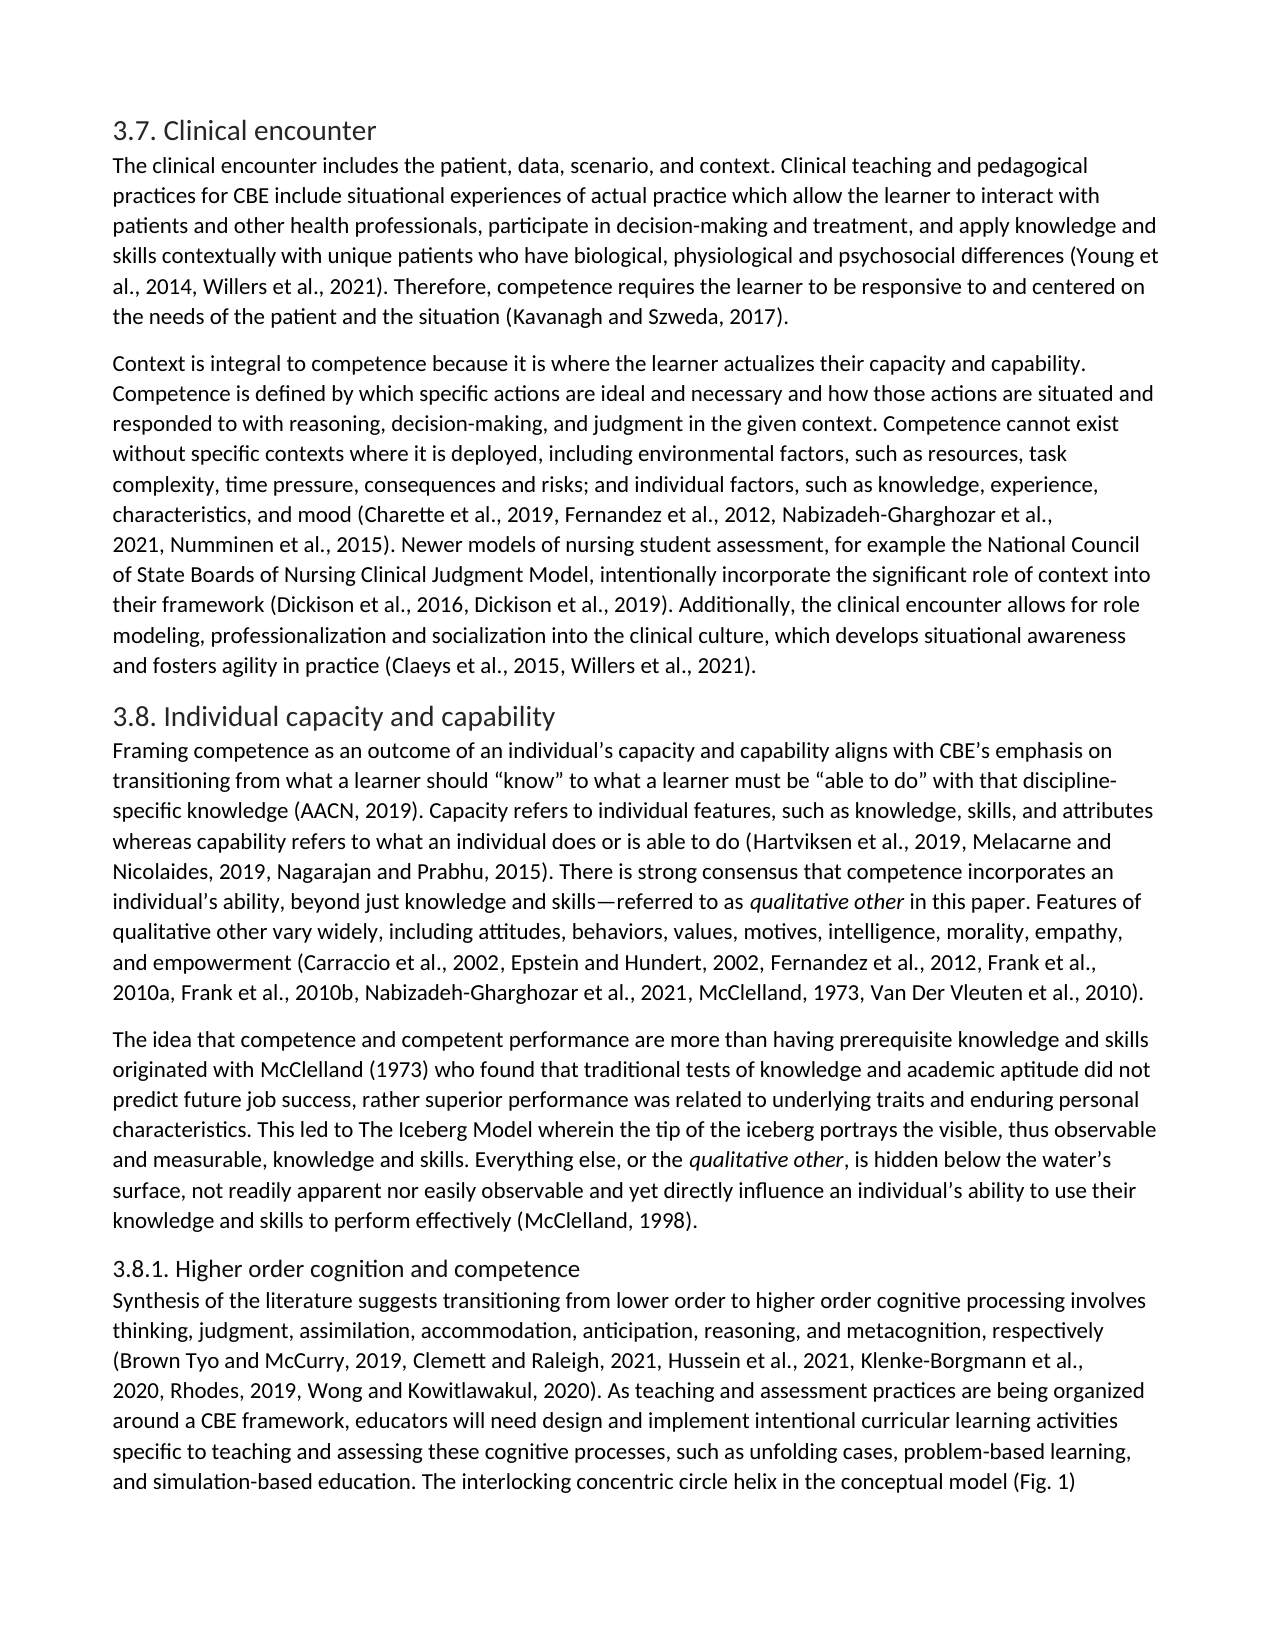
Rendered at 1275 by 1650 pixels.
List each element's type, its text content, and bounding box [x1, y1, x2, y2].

subtitle 3.7. Clinical encounter [112, 112, 1162, 148]
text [112, 1286, 1162, 1495]
subtitle 3.8.1. Higher order cognition and competence [112, 1253, 1162, 1283]
text The clinical encounter includes the patient, data, scenario, and context. Clinical teaching and pedagogical practices for CBE include situational experiences of actual practice which allow the learner to interact with patients and other health professionals, participate in decision-making and treatment, and apply knowledge and skills contextually with unique patients who have biological, physiological and psychosocial differences (Young et al., 2014, Willers et al., 2021). Therefore, competence requires the learner to be responsive to and centered on the needs of the patient and the situation (Kavanagh and Szweda, 2017). [112, 151, 1162, 330]
text The idea that competence and competent performance are more than having prerequisite knowledge and skills originated with McClelland (1973) who found that traditional tests of knowledge and academic aptitude did not predict future job success, rather superior performance was related to underlying traits and enduring personal characteristics. This led to The Iceberg Model wherein the tip of the iceberg portrays the visible, thus observable and measurable, knowledge and skills. Everything else, or the qualitative other, is hidden below the water’s surface, not readily apparent nor easily observable and yet directly influence an individual’s ability to use their knowledge and skills to perform effectively (McClelland, 1998). [112, 1025, 1162, 1234]
text Framing competence as an outcome of an individual’s capacity and capability aligns with CBE’s emphasis on transitioning from what a learner should “know” to what a learner must be “able to do” with that discipline-specific knowledge (AACN, 2019). Capacity refers to individual features, such as knowledge, skills, and attributes whereas capability refers to what an individual does or is able to do (Hartviksen et al., 2019, Melacarne and Nicolaides, 2019, Nagarajan and Prabhu, 2015). There is strong consensus that competence incorporates an individual’s ability, beyond just knowledge and skills—referred to as qualitative other in this paper. Features of qualitative other vary widely, including attitudes, behaviors, values, motives, intelligence, morality, empathy, and empowerment (Carraccio et al., 2002, Epstein and Hundert, 2002, Fernandez et al., 2012, Frank et al., 2010a, Frank et al., 2010b, Nabizadeh-Gharghozar et al., 2021, McClelland, 1973, Van Der Vleuten et al., 2010). [112, 736, 1162, 1006]
text Context is integral to competence because it is where the learner actualizes their capacity and capability. Competence is defined by which specific actions are ideal and necessary and how those actions are situated and responded to with reasoning, decision-making, and judgment in the given context. Competence cannot exist without specific contexts where it is deployed, including environmental factors, such as resources, task complexity, time pressure, consequences and risks; and individual factors, such as knowledge, experience, characteristics, and mood (Charette et al., 2019, Fernandez et al., 2012, Nabizadeh-Gharghozar et al., 2021, Numminen et al., 2015). Newer models of nursing student assessment, for example the National Council of State Boards of Nursing Clinical Judgment Model, intentionally incorporate the significant role of context into their framework (Dickison et al., 2016, Dickison et al., 2019). Additionally, the clinical encounter allows for role modeling, professionalization and socialization into the clinical culture, which develops situational awareness and fosters agility in practice (Claeys et al., 2015, Willers et al., 2021). [112, 349, 1162, 679]
subtitle 3.8. Individual capacity and capability [112, 698, 1162, 733]
